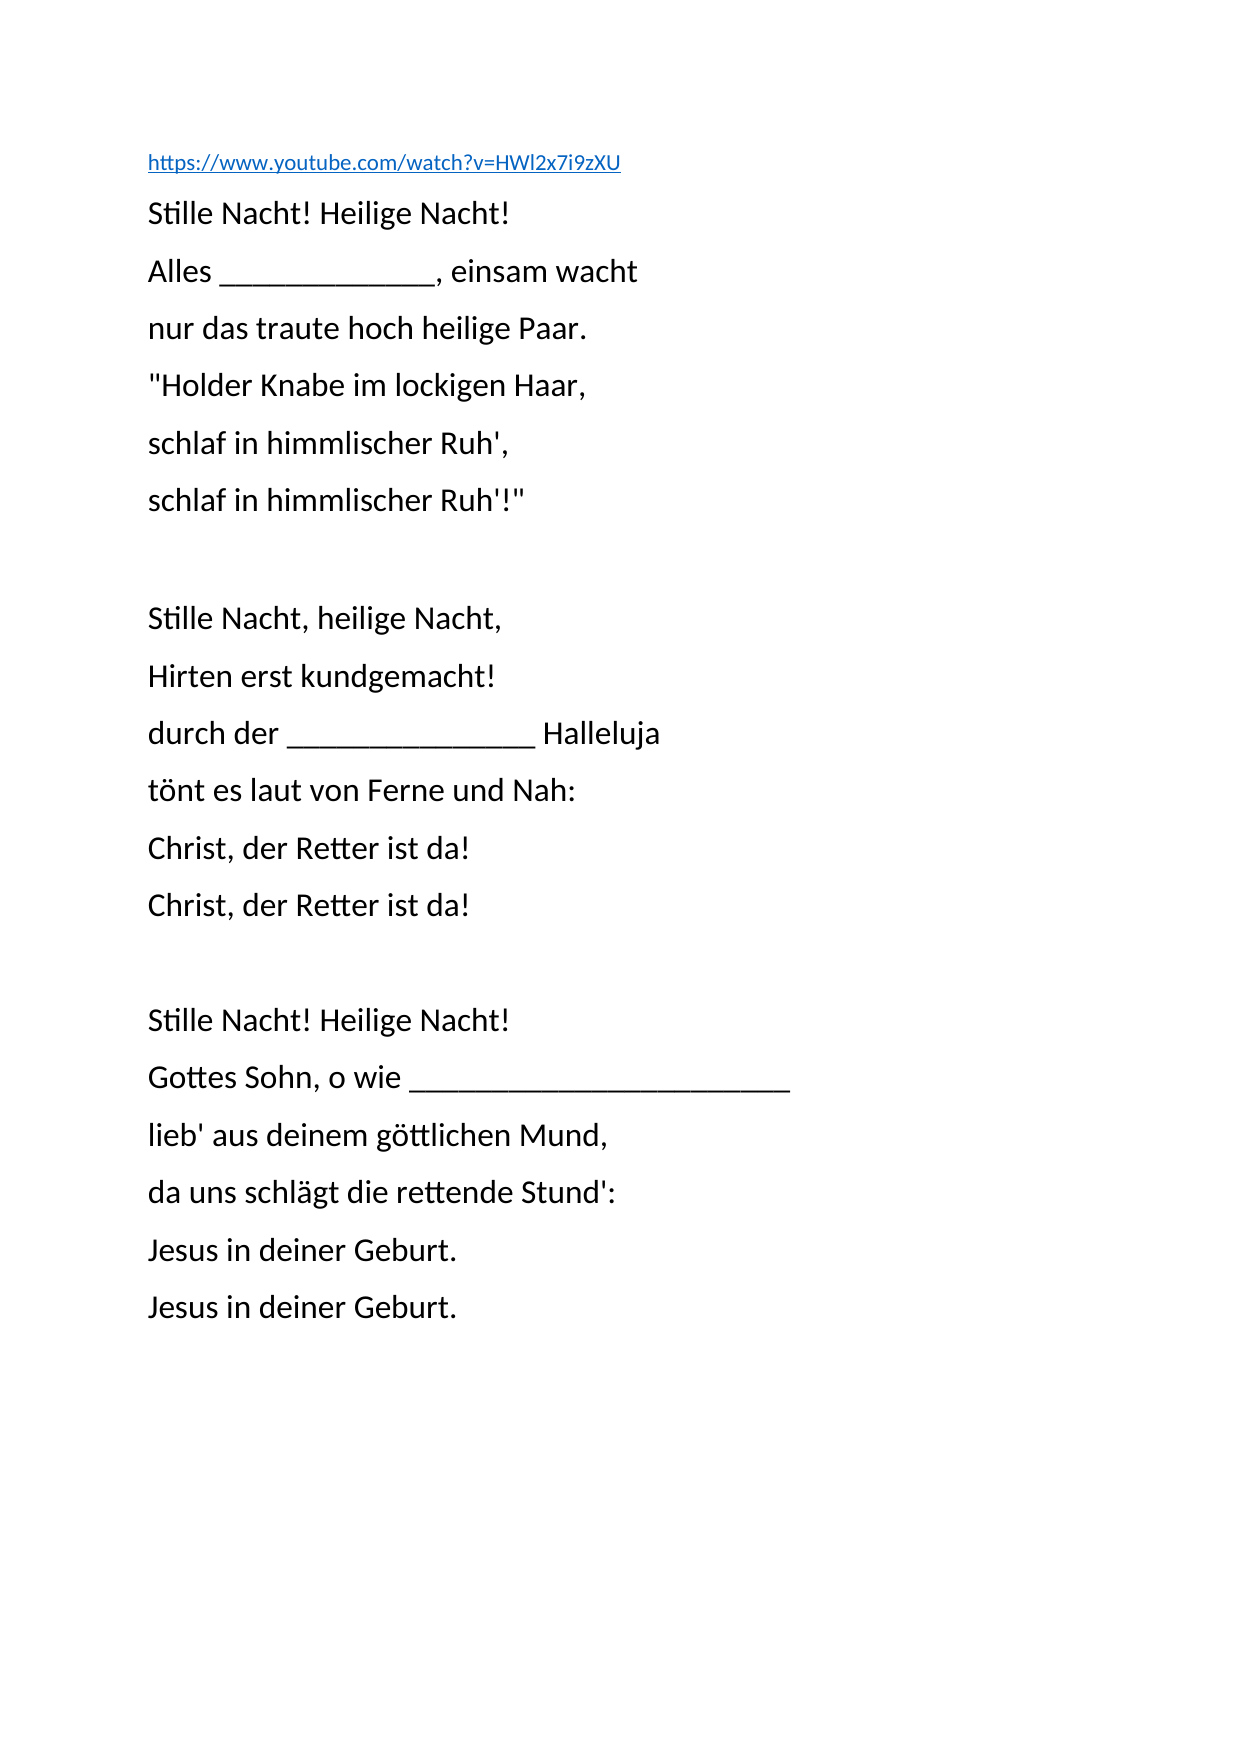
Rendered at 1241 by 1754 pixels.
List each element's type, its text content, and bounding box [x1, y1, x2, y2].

text schlaf in himmlischer Ruh', [148, 422, 1093, 463]
text Stille Nacht! Heilige Nacht! [148, 192, 1093, 233]
text Jesus in deiner Geburt. [148, 1286, 1093, 1327]
text "Holder Knabe im lockigen Haar, [148, 364, 1093, 405]
text Stille Nacht, heilige Nacht, [148, 597, 1093, 638]
text tönt es laut von Ferne und Nah: [148, 769, 1093, 810]
text durch der _______________ Halleluja [148, 712, 1093, 753]
text Jesus in deiner Geburt. [148, 1229, 1093, 1269]
text da uns schlägt die rettende Stund': [148, 1171, 1093, 1212]
text lieb' aus deinem göttlichen Mund, [148, 1114, 1093, 1154]
text Christ, der Retter ist da! [148, 827, 1093, 868]
text Alles _____________, einsam wacht [148, 250, 1093, 290]
text Gottes Sohn, o wie _______________________ [148, 1056, 1093, 1097]
text Christ, der Retter ist da! [148, 884, 1093, 925]
text schlaf in himmlischer Ruh'!" [148, 479, 1093, 520]
text https://www.youtube.com/watch?v=HWl2x7i9zXU [148, 148, 1093, 176]
text Stille Nacht! Heilige Nacht! [148, 999, 1093, 1040]
text Hirten erst kundgemacht! [148, 655, 1093, 695]
text nur das traute hoch heilige Paar. [148, 307, 1093, 348]
